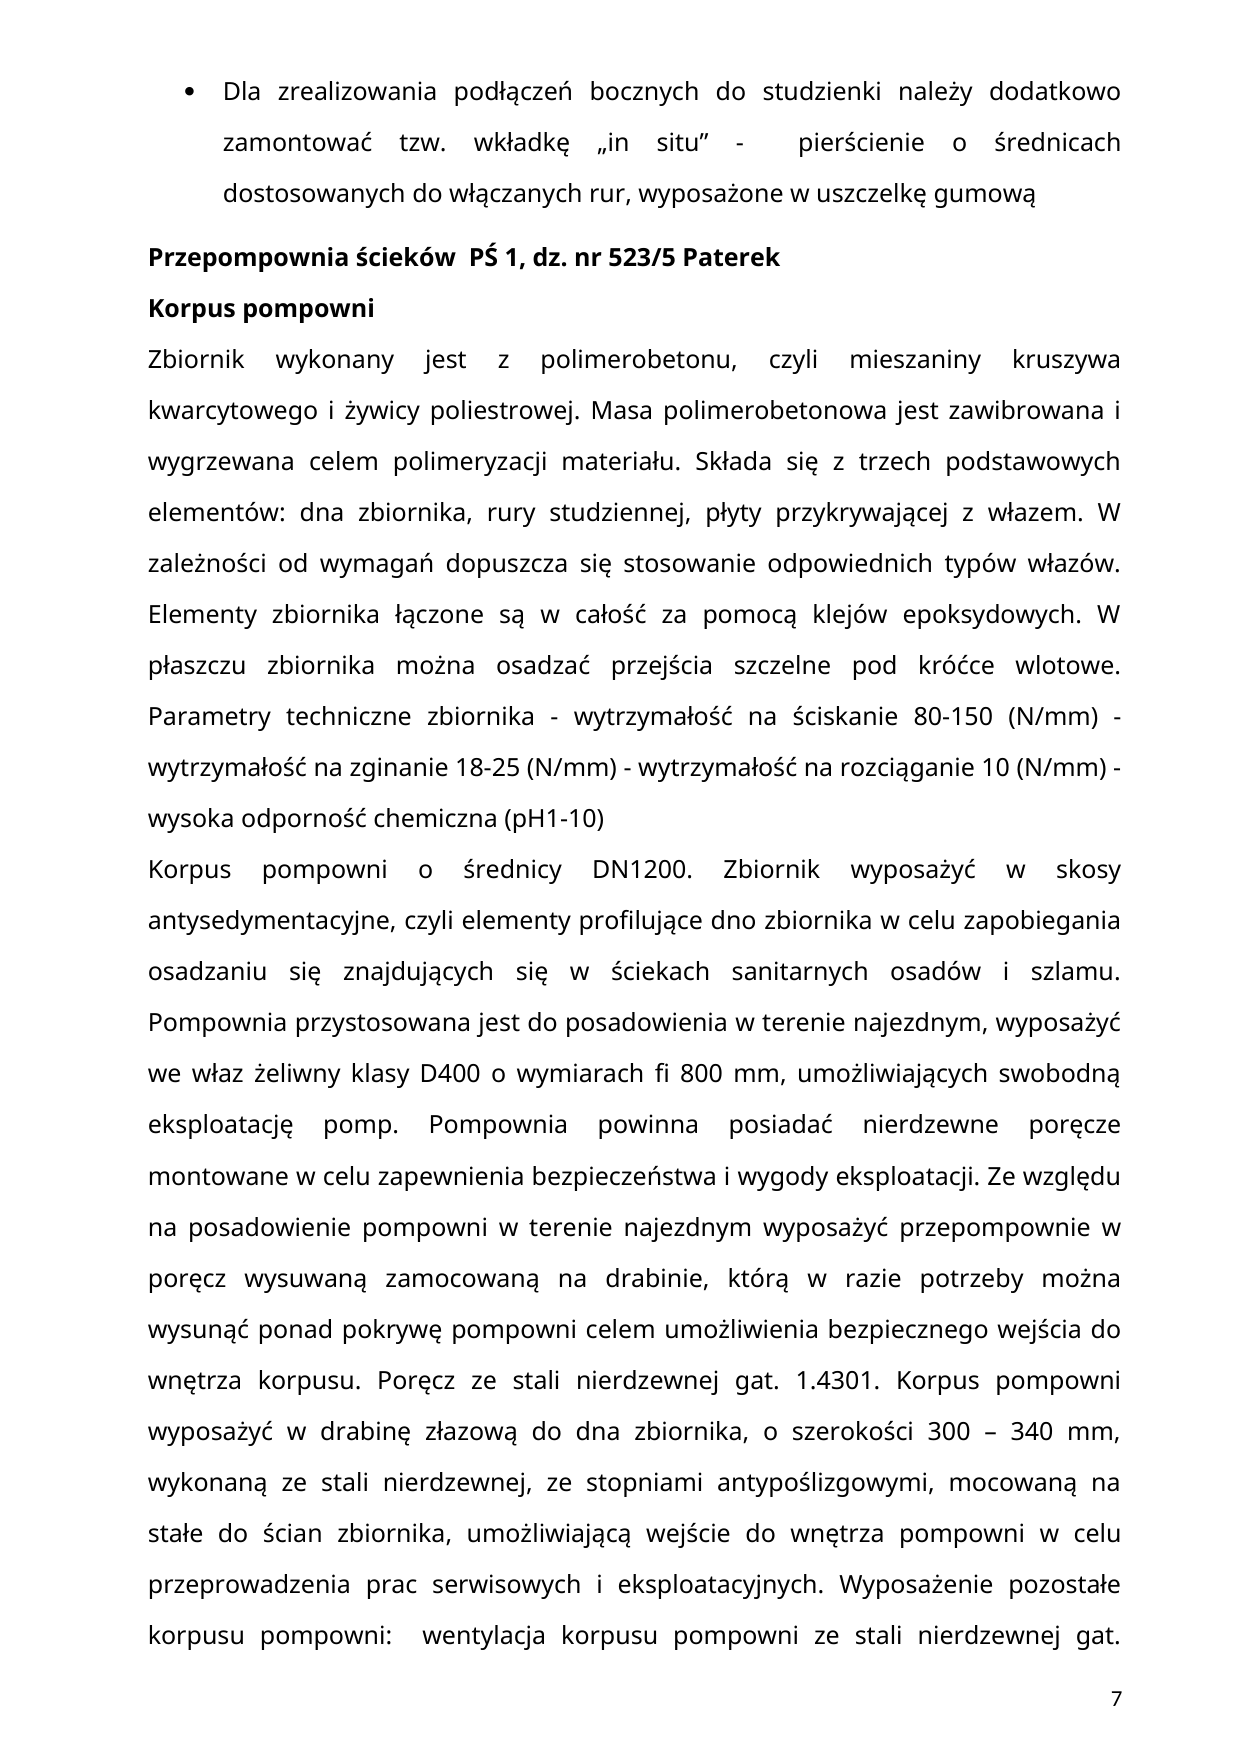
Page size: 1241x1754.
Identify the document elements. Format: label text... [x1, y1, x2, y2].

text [148, 852, 1122, 1652]
text Przepompownia ścieków PŚ 1, dz. nr 523/5 Paterek [148, 239, 1122, 273]
text Zbiornik wykonany jest z polimerobetonu, czyli mieszaniny kruszywa kwarcytowego i żywicy poliestrowej. Masa polimerobetonowa jest zawibrowana i wygrzewana celem polimeryzacji materiału. Składa się z trzech podstawowych elementów: dna zbiornika, rury studziennej, płyty przykrywającej z włazem. W zależności od wymagań dopuszcza się stosowanie odpowiednich typów włazów. Elementy zbiornika łączone są w całość za pomocą klejów epoksydowych. W płaszczu zbiornika można osadzać przejścia szczelne pod króćce wlotowe. Parametry techniczne zbiornika - wytrzymałość na ściskanie 80-150 (N/mm) - wytrzymałość na zginanie 18-25 (N/mm) - wytrzymałość na rozciąganie 10 (N/mm) - wysoka odporność chemiczna (pH1-10) [148, 342, 1122, 835]
list Dla zrealizowania podłączeń bocznych do studzienki należy dodatkowo zamontować tzw. wkładkę „in situ” - pierścienie o średnicach dostosowanych do włączanych rur, wyposażone w uszczelkę gumową [185, 74, 1122, 210]
text Korpus pompowni [148, 291, 1122, 324]
